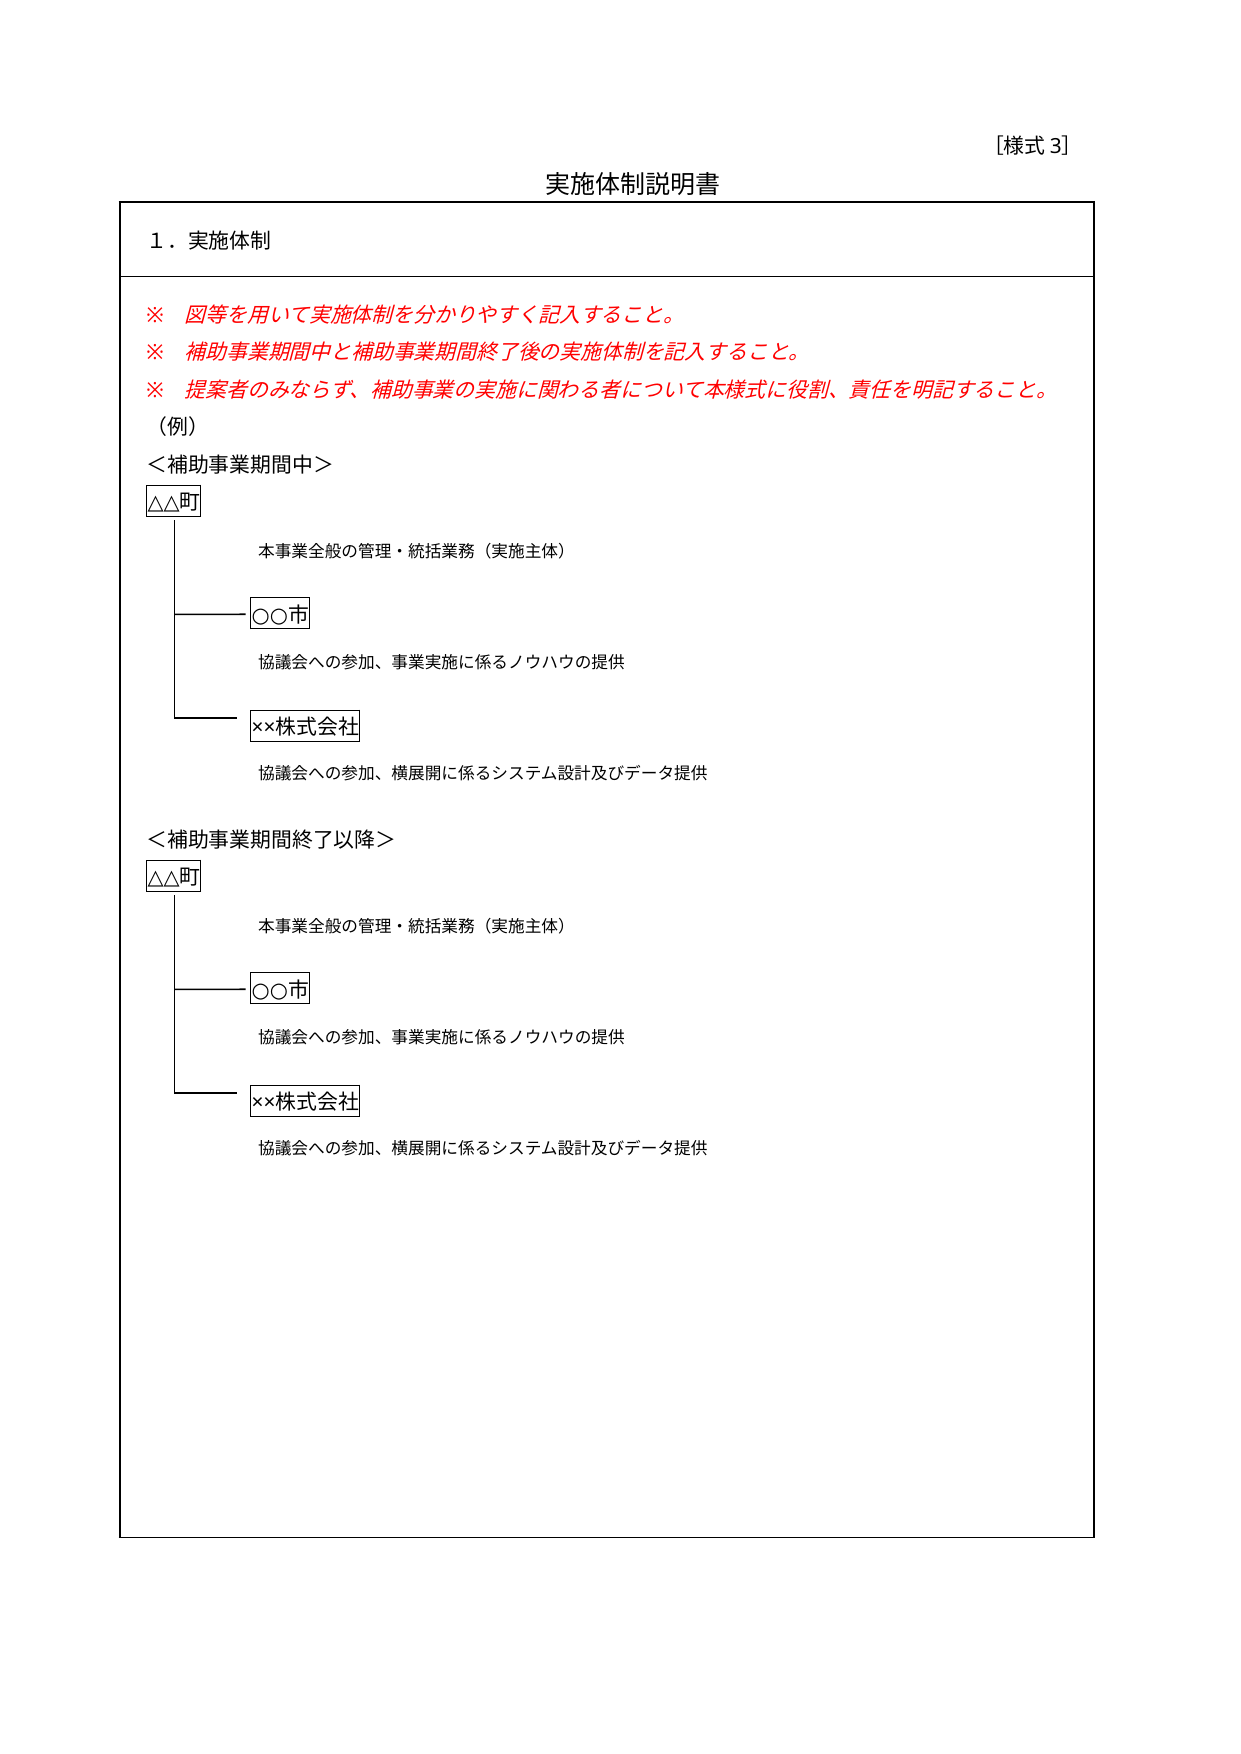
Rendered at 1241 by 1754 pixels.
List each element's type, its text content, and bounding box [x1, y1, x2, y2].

text 実施体制説明書 [112, 164, 1128, 201]
table_header １．実施体制 [121, 203, 1093, 276]
table_cell ※ 図等を用いて実施体制を分かりやすく記入すること。 ※ 補助事業期間中と補助事業期間終了後の実施体制を記入すること。 ※ 提案者のみならず、補助事業の実施に関わる者について本様式に役割、責任を明記すること。 （例） ＜補助事業期間中＞ △△町 ○○市 ××株式会社 ＜補助事業期間終了以降＞ △△町 ○○市 ××株式会社 [121, 277, 1093, 1537]
